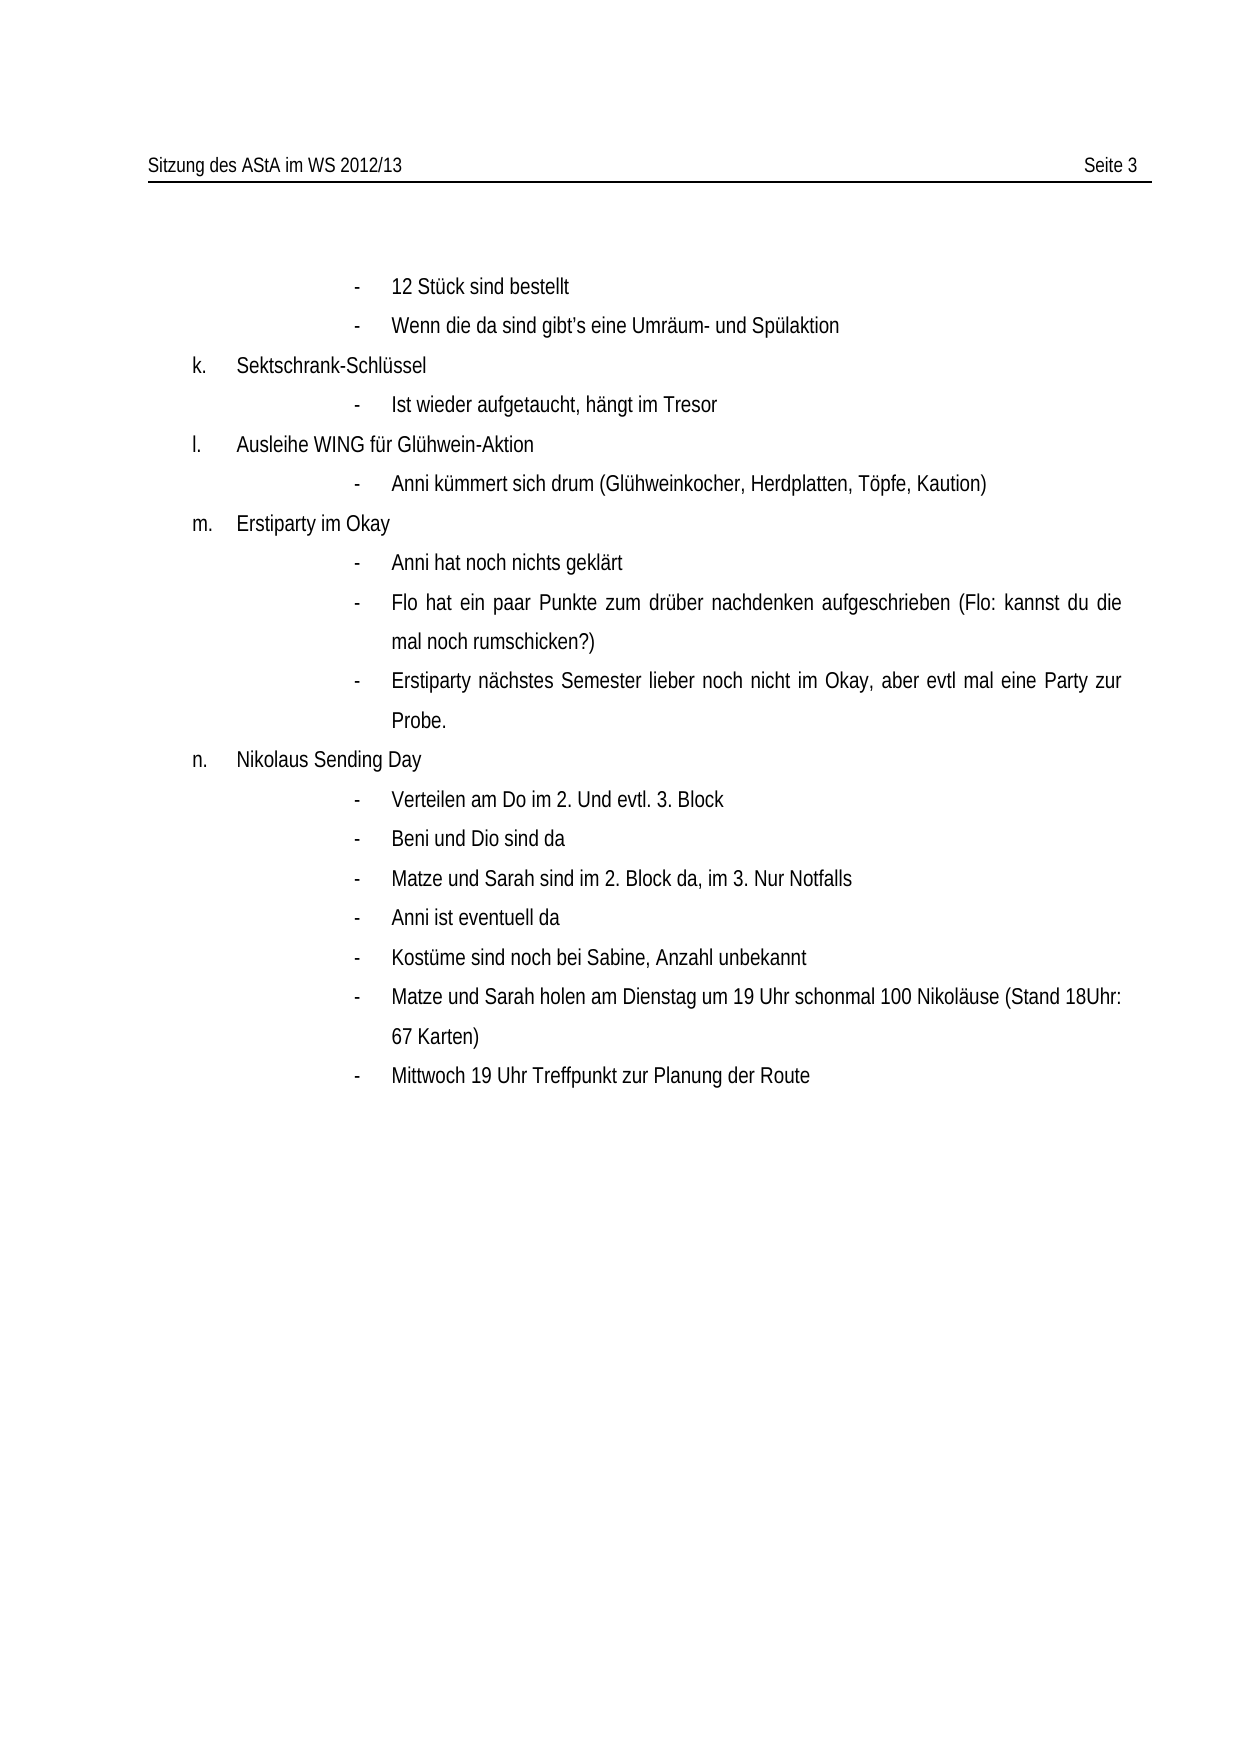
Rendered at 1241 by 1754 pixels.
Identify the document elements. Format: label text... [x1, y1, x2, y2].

list Kostüme sind noch bei Sabine, Anzahl unbekannt [354, 944, 1122, 970]
list Anni hat noch nichts geklärt [354, 549, 1122, 575]
list Matze und Sarah holen am Dienstag um 19 Uhr schonmal 100 Nikoläuse (Stand 18Uhr: 67 Karten) [354, 983, 1122, 1049]
list Mittwoch 19 Uhr Treffpunkt zur Planung der Route [354, 1062, 1122, 1088]
list Anni ist eventuell da [354, 904, 1122, 931]
list Sektschrank-Schlüssel [192, 352, 1122, 378]
list Matze und Sarah sind im 2. Block da, im 3. Nur Notfalls [354, 865, 1122, 891]
list Flo hat ein paar Punkte zum drüber nachdenken aufgeschrieben (Flo: kannst du die mal noch rumschicken?) [354, 588, 1122, 654]
list Erstiparty im Okay [192, 509, 1122, 536]
list Erstiparty nächstes Semester lieber noch nicht im Okay, aber evtl mal eine Party zur Probe. [354, 667, 1122, 733]
list Ausleihe WING für Glühwein-Aktion [192, 431, 1122, 457]
list 12 Stück sind bestellt [354, 273, 1122, 299]
list Anni kümmert sich drum (Glühweinkocher, Herdplatten, Töpfe, Kaution) [354, 470, 1122, 496]
list Beni und Dio sind da [354, 825, 1122, 852]
list Verteilen am Do im 2. Und evtl. 3. Block [354, 786, 1122, 812]
list Nikolaus Sending Day [192, 746, 1122, 773]
list Wenn die da sind gibt’s eine Umräum- und Spülaktion [354, 312, 1122, 338]
list Ist wieder aufgetaucht, hängt im Tresor [354, 391, 1122, 417]
